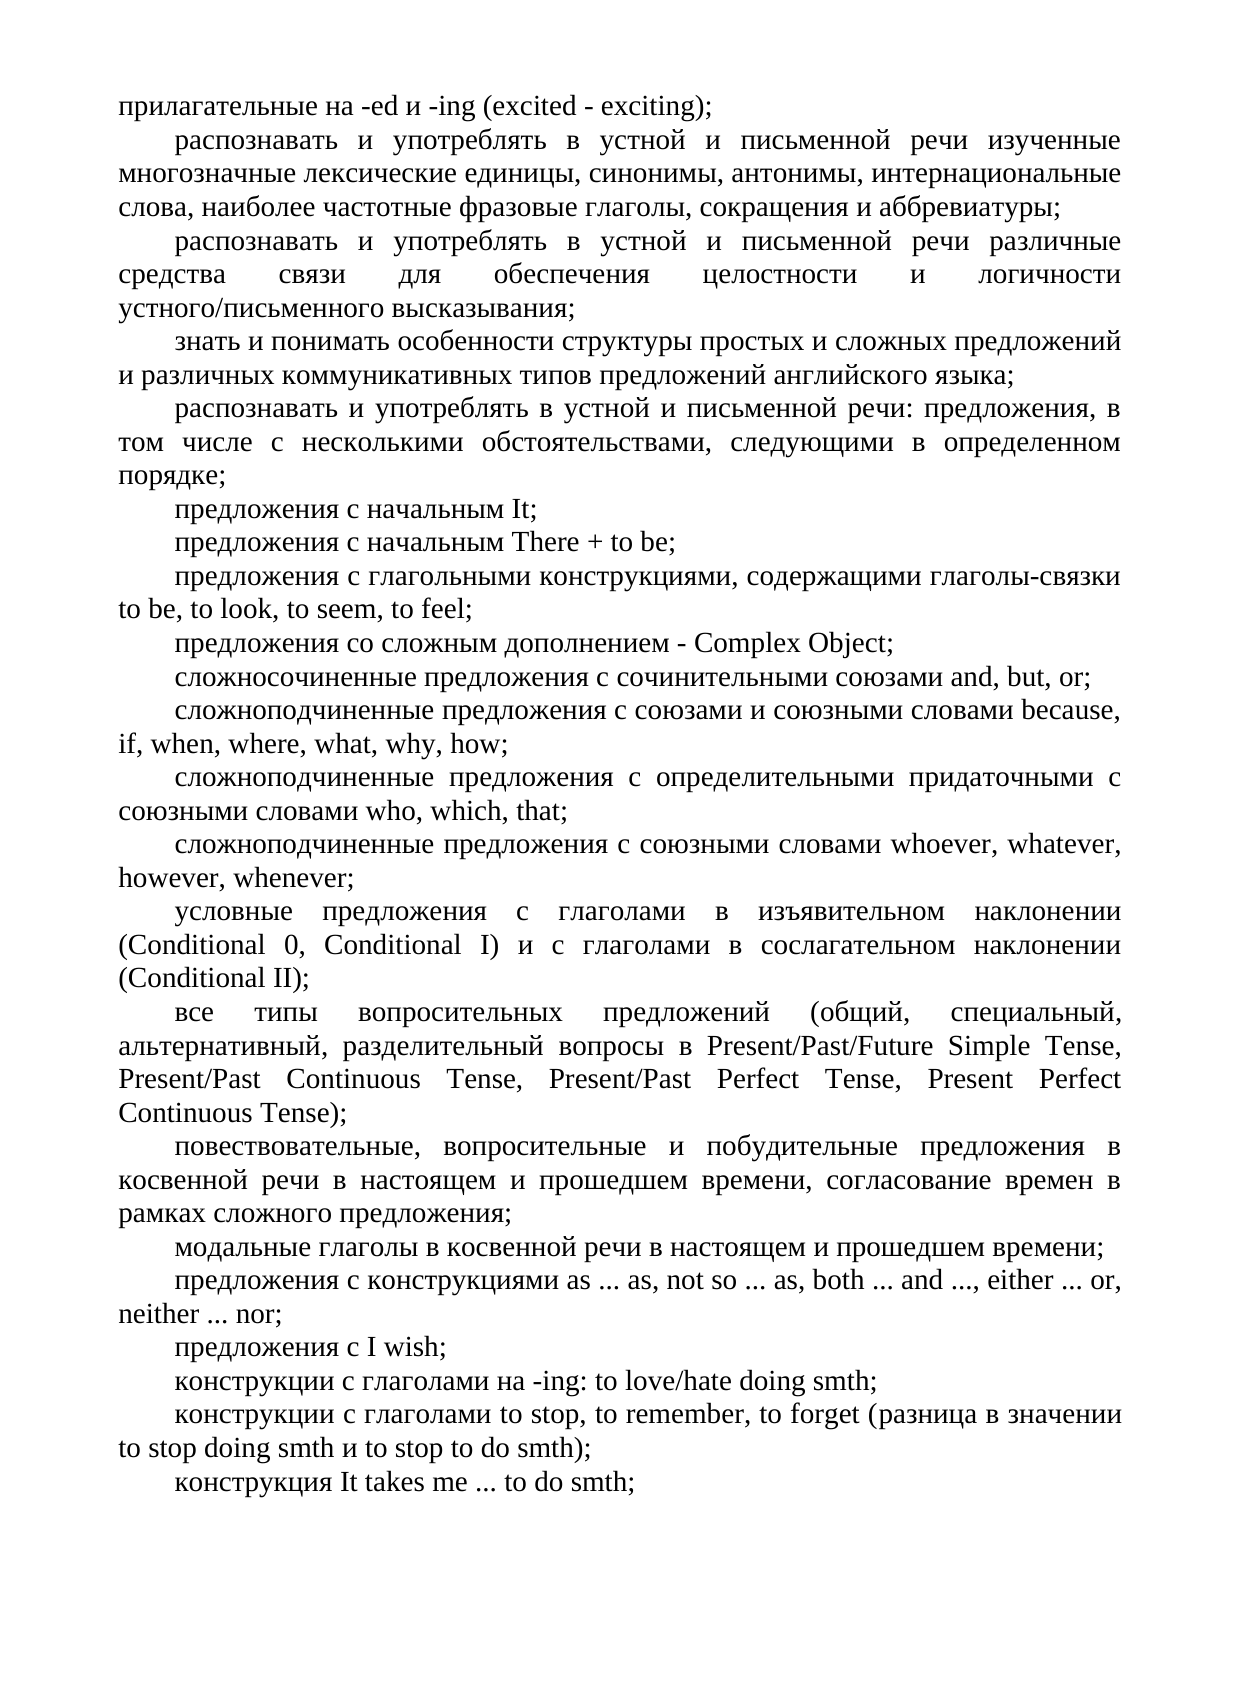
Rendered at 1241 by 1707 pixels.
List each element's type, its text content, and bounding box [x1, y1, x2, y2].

text распознавать и употреблять в устной и письменной речи: предложения, в том числе с несколькими обстоятельствами, следующими в определенном порядке; [118, 390, 1122, 491]
text знать и понимать особенности структуры простых и сложных предложений и различных коммуникативных типов предложений английского языка; [118, 323, 1122, 390]
text сложноподчиненные предложения с союзами и союзными словами because, if, when, where, what, why, how; [118, 692, 1122, 759]
text предложения с начальным It; [118, 491, 1122, 524]
text все типы вопросительных предложений (общий, специальный, альтернативный, разделительный вопросы в Present/Past/Future Simple Tense, Present/Past Continuous Tense, Present/Past Perfect Tense, Present Perfect Continuous Tense); [118, 994, 1122, 1128]
text конструкция It takes me ... to do smth; [118, 1464, 1122, 1497]
text сложносочиненные предложения с сочинительными союзами and, but, or; [118, 659, 1122, 692]
text распознавать и употреблять в устной и письменной речи различные средства связи для обеспечения целостности и логичности устного/письменного высказывания; [118, 223, 1122, 323]
text предложения с конструкциями as ... as, not so ... as, both ... and ..., either ... or, neither ... nor; [118, 1262, 1122, 1329]
text сложноподчиненные предложения с определительными придаточными с союзными словами who, which, that; [118, 759, 1122, 826]
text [118, 88, 1122, 122]
text предложения с I wish; [118, 1329, 1122, 1363]
text предложения с начальным There + to be; [118, 524, 1122, 558]
text предложения с глагольными конструкциями, содержащими глаголы-связки to be, to look, to seem, to feel; [118, 558, 1122, 625]
text повествовательные, вопросительные и побудительные предложения в косвенной речи в настоящем и прошедшем времени, согласование времен в рамках сложного предложения; [118, 1128, 1122, 1229]
text предложения со сложным дополнением - Complex Object; [118, 625, 1122, 659]
text сложноподчиненные предложения с союзными словами whoever, whatever, however, whenever; [118, 826, 1122, 893]
text распознавать и употреблять в устной и письменной речи изученные многозначные лексические единицы, синонимы, антонимы, интернациональные слова, наиболее частотные фразовые глаголы, сокращения и аббревиатуры; [118, 122, 1122, 223]
text условные предложения с глаголами в изъявительном наклонении (Conditional 0, Conditional I) и с глаголами в сослагательном наклонении (Conditional II); [118, 893, 1122, 994]
text конструкции с глаголами to stop, to remember, to forget (разница в значении to stop doing smth и to stop to do smth); [118, 1397, 1122, 1464]
text конструкции с глаголами на -ing: to love/hate doing smth; [118, 1363, 1122, 1397]
text модальные глаголы в косвенной речи в настоящем и прошедшем времени; [118, 1229, 1122, 1262]
